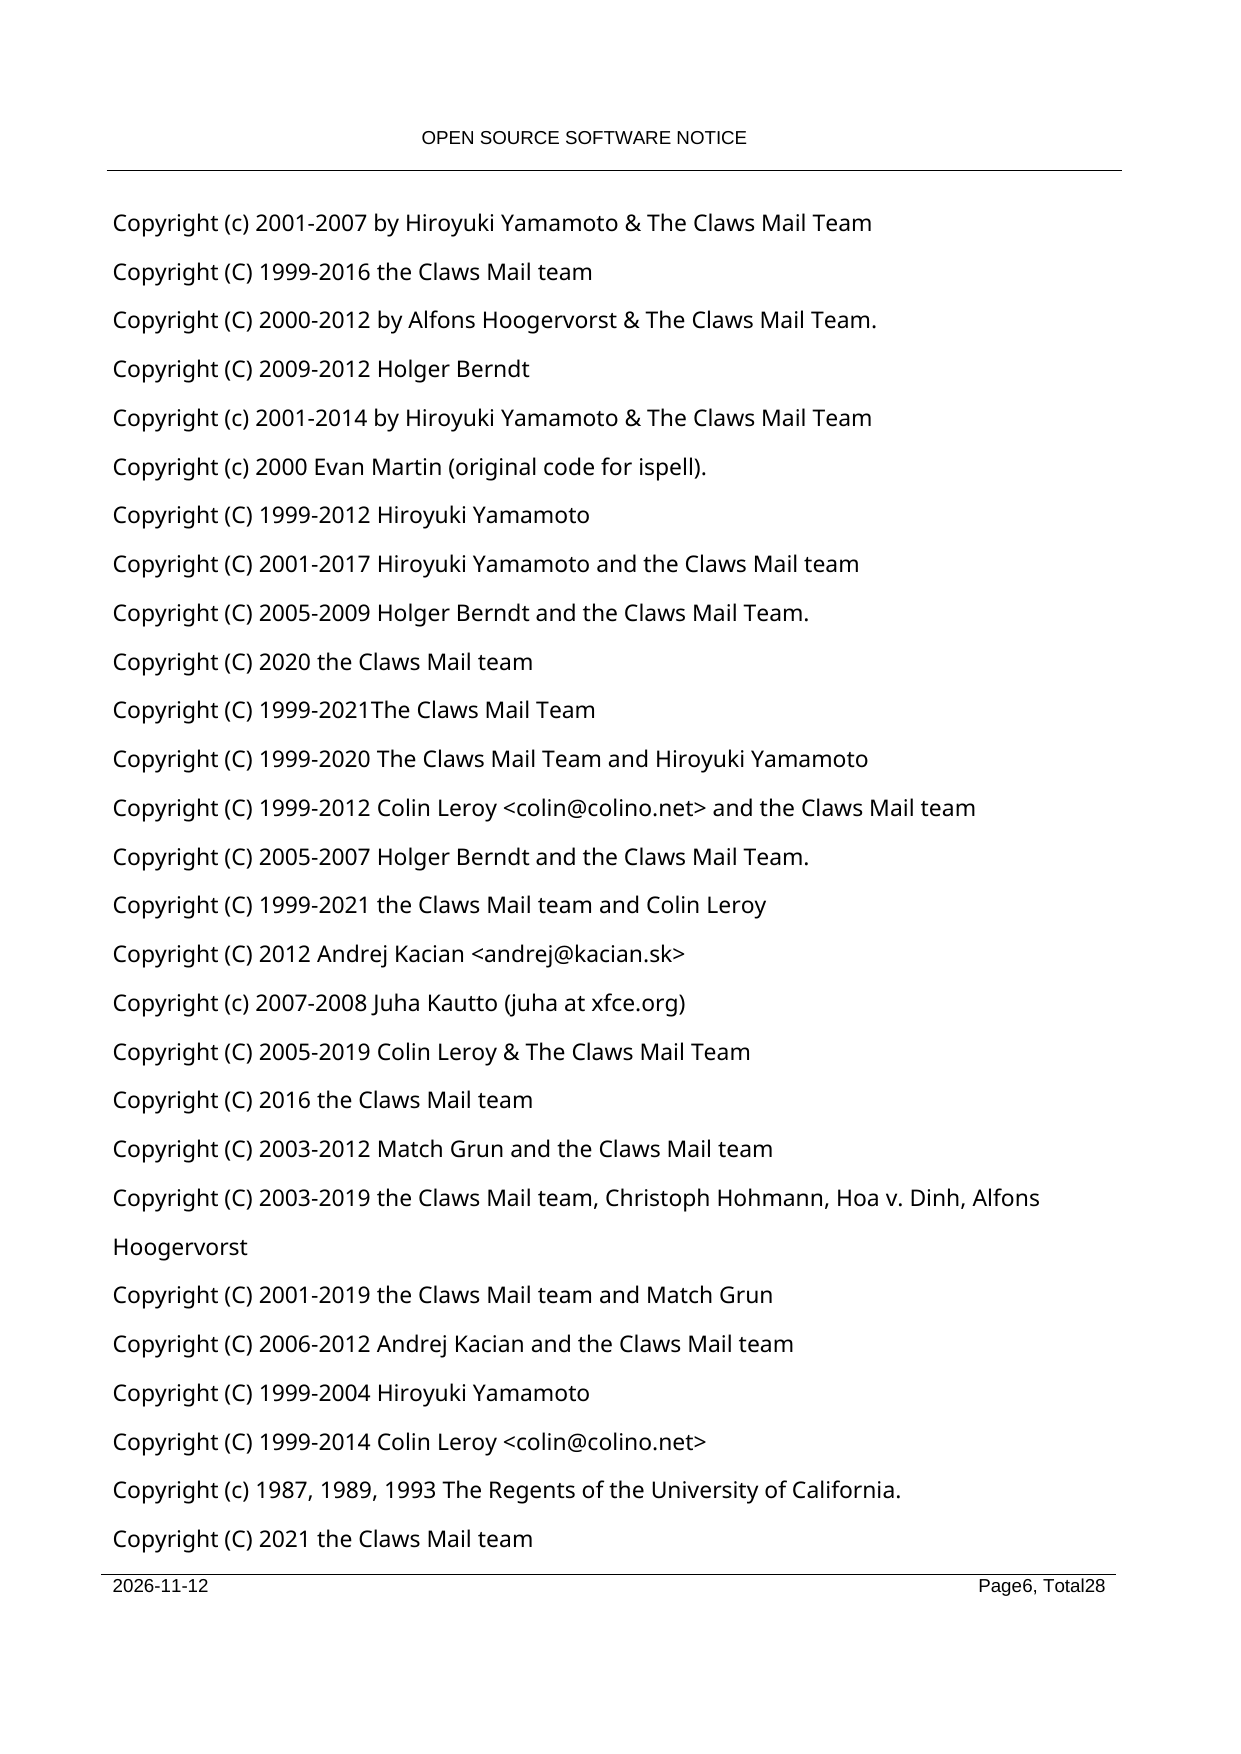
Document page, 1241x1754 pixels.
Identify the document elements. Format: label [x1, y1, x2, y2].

text [112, 206, 1128, 1555]
